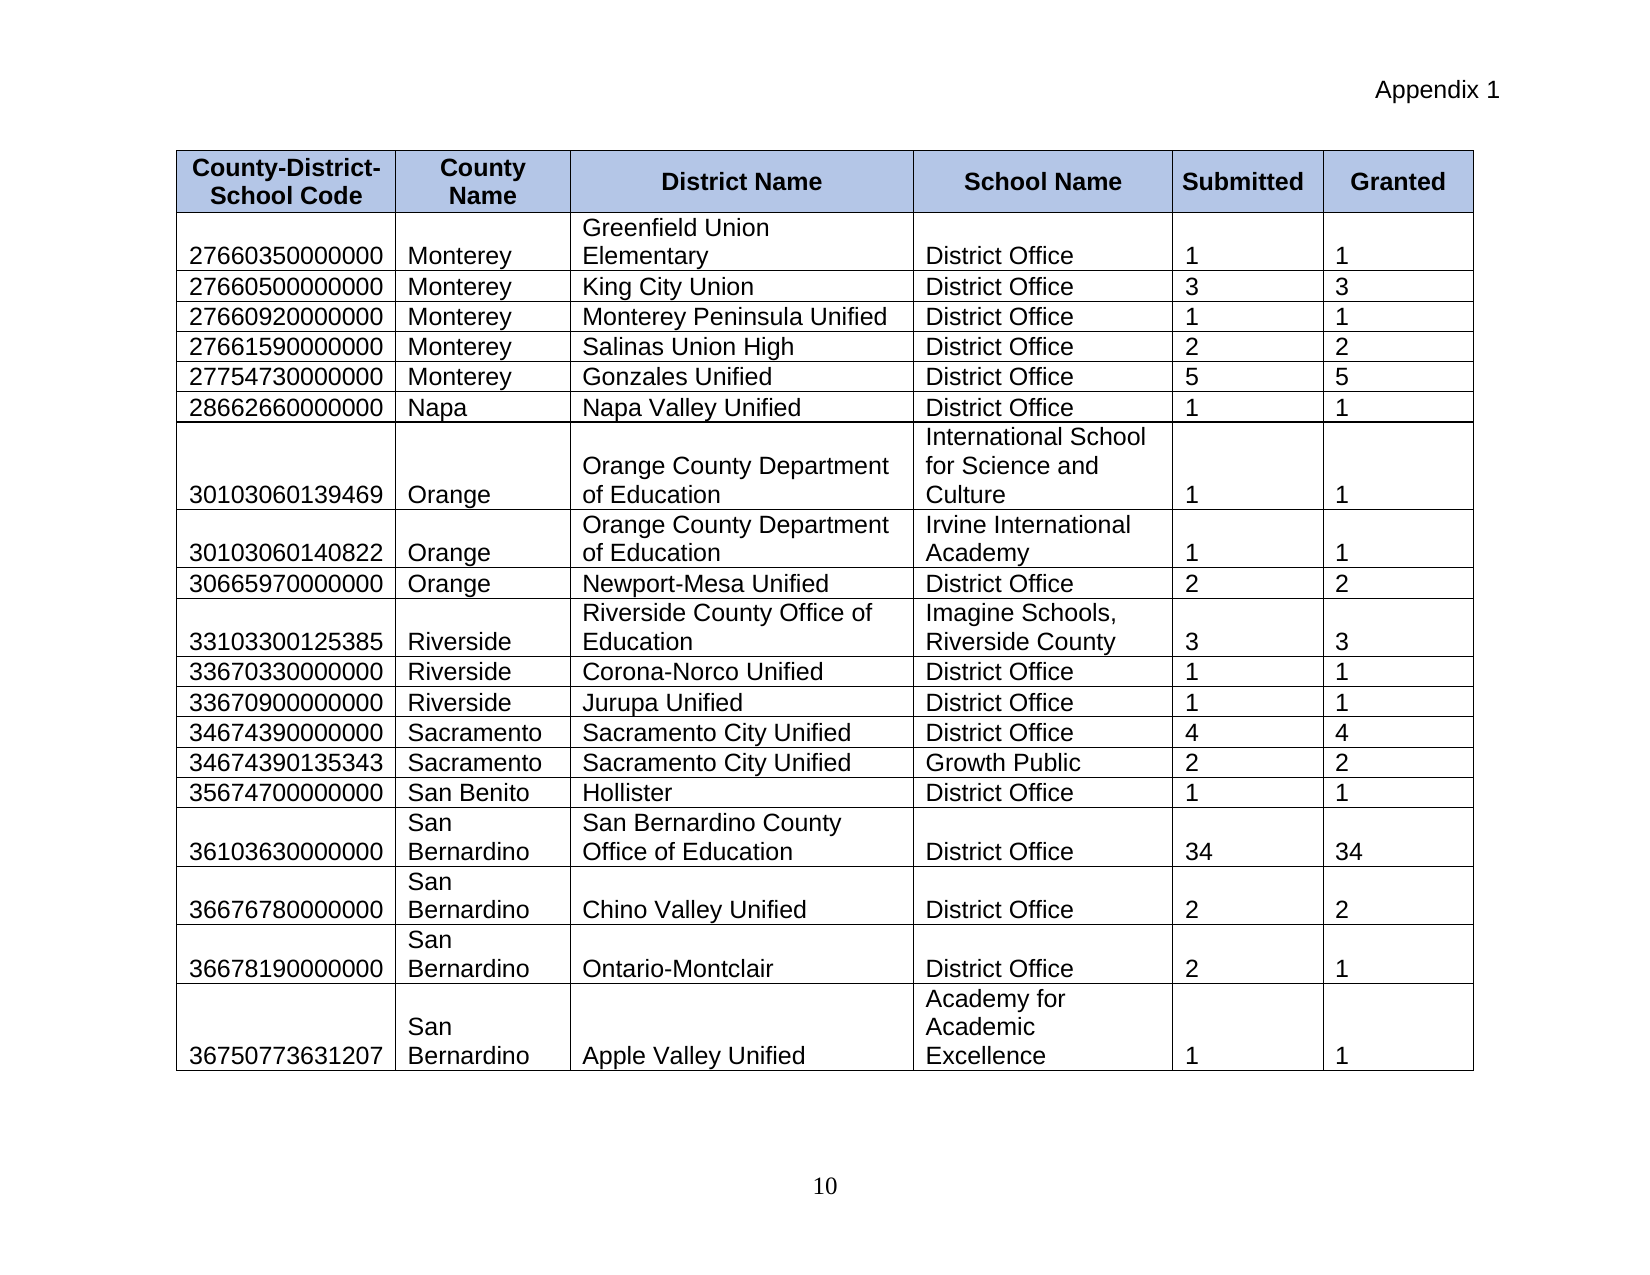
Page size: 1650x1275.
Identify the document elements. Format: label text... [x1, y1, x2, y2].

table_cell 34674390135343 [177, 748, 395, 777]
table_cell Imagine Schools, Riverside County [914, 599, 1172, 656]
table_cell Sacramento [396, 748, 570, 777]
table_cell 1 [1324, 687, 1473, 716]
table_cell 1 [1324, 423, 1473, 509]
table_cell 30103060139469 [177, 423, 395, 509]
table_cell Academy for Academic Excellence [914, 984, 1172, 1070]
table_cell 28662660000000 [177, 392, 395, 421]
table_cell 33670900000000 [177, 687, 395, 716]
table_cell San Bernardino County Office of Education [571, 808, 913, 866]
table_cell 34 [1324, 808, 1473, 866]
table_cell District Office [914, 808, 1172, 866]
table_cell 1 [1324, 302, 1473, 331]
table_cell 36750773631207 [177, 984, 395, 1070]
table_cell 2 [1173, 925, 1323, 983]
table_cell King City Union [571, 271, 913, 301]
table_cell District Office [914, 657, 1172, 686]
table_cell District Office [914, 213, 1172, 270]
table_cell Riverside County Office of Education [571, 599, 913, 656]
table_cell San Bernardino [396, 808, 570, 866]
table_cell 33103300125385 [177, 599, 395, 656]
table_cell 1 [1324, 213, 1473, 270]
table_cell Monterey [396, 332, 570, 361]
table_cell 1 [1173, 778, 1323, 807]
table_cell District Office [914, 568, 1172, 597]
table_cell Riverside [396, 599, 570, 656]
table_cell 1 [1173, 984, 1323, 1070]
table_header County Name [396, 151, 570, 212]
table_cell Newport-Mesa Unified [571, 568, 913, 597]
table_cell 30103060140822 [177, 510, 395, 567]
table_cell San Bernardino [396, 925, 570, 983]
table_cell District Office [914, 302, 1172, 331]
table_cell 36678190000000 [177, 925, 395, 983]
table_cell 1 [1324, 510, 1473, 567]
table_cell Ontario-Montclair [571, 925, 913, 983]
table_cell 1 [1324, 392, 1473, 421]
table_cell Orange [396, 568, 570, 597]
table_cell 1 [1173, 423, 1323, 509]
table_cell 36103630000000 [177, 808, 395, 866]
table_cell 1 [1173, 657, 1323, 686]
table_cell Monterey [396, 362, 570, 391]
table_cell 33670330000000 [177, 657, 395, 686]
table_cell Sacramento City Unified [571, 717, 913, 747]
table_header Submitted [1173, 151, 1323, 212]
table_cell Napa Valley Unified [571, 392, 913, 421]
table_cell Napa [396, 392, 570, 421]
table_cell Monterey [396, 271, 570, 301]
table_cell Orange [396, 510, 570, 567]
table_cell Sacramento [396, 717, 570, 747]
table_cell 30665970000000 [177, 568, 395, 597]
table_cell 2 [1173, 867, 1323, 924]
table_cell Gonzales Unified [571, 362, 913, 391]
table_cell San Bernardino [396, 867, 570, 924]
table_cell 1 [1324, 984, 1473, 1070]
table_cell Monterey [396, 213, 570, 270]
table_cell 3 [1173, 271, 1323, 301]
table_cell 5 [1173, 362, 1323, 391]
table_cell San Benito [396, 778, 570, 807]
table_cell Hollister [571, 778, 913, 807]
table_cell 2 [1173, 568, 1323, 597]
table_cell 27660350000000 [177, 213, 395, 270]
table_cell Monterey Peninsula Unified [571, 302, 913, 331]
table_cell District Office [914, 362, 1172, 391]
table_cell District Office [914, 332, 1172, 361]
table_cell 1 [1173, 213, 1323, 270]
table_cell International School for Science and Culture [914, 423, 1172, 509]
table_cell 1 [1324, 778, 1473, 807]
table_cell 27660500000000 [177, 271, 395, 301]
table_cell 35674700000000 [177, 778, 395, 807]
table_cell District Office [914, 717, 1172, 747]
table_cell Greenfield Union Elementary [571, 213, 913, 270]
table_cell 2 [1324, 332, 1473, 361]
table_cell District Office [914, 867, 1172, 924]
table_cell 2 [1173, 748, 1323, 777]
table_cell 1 [1324, 925, 1473, 983]
table_cell 5 [1324, 362, 1473, 391]
table_cell 2 [1324, 568, 1473, 597]
table_header District Name [571, 151, 913, 212]
table_cell 36676780000000 [177, 867, 395, 924]
table_cell 2 [1324, 748, 1473, 777]
table_cell Irvine International Academy [914, 510, 1172, 567]
table_cell 4 [1173, 717, 1323, 747]
table_cell District Office [914, 687, 1172, 716]
table_cell Sacramento City Unified [571, 748, 913, 777]
table_cell District Office [914, 925, 1172, 983]
table_cell 27754730000000 [177, 362, 395, 391]
table_cell Chino Valley Unified [571, 867, 913, 924]
table_cell Riverside [396, 687, 570, 716]
table_cell 34674390000000 [177, 717, 395, 747]
table_cell Orange [396, 423, 570, 509]
table_cell District Office [914, 271, 1172, 301]
table_cell Riverside [396, 657, 570, 686]
table_cell 3 [1324, 271, 1473, 301]
table_cell Monterey [396, 302, 570, 331]
table_cell Growth Public [914, 748, 1172, 777]
table_cell Salinas Union High [571, 332, 913, 361]
table_cell Apple Valley Unified [571, 984, 913, 1070]
table_cell 27660920000000 [177, 302, 395, 331]
table_header County-District- School Code [177, 151, 395, 212]
table_cell 2 [1324, 867, 1473, 924]
table_cell Orange County Department of Education [571, 510, 913, 567]
table_cell Corona-Norco Unified [571, 657, 913, 686]
table_cell 1 [1324, 657, 1473, 686]
table_cell 27661590000000 [177, 332, 395, 361]
table_cell Orange County Department of Education [571, 423, 913, 509]
table_cell San Bernardino [396, 984, 570, 1070]
table_cell 3 [1324, 599, 1473, 656]
table_cell 1 [1173, 687, 1323, 716]
table_header School Name [914, 151, 1172, 212]
table_cell District Office [914, 778, 1172, 807]
table_header Granted [1324, 151, 1473, 212]
table_cell 2 [1173, 332, 1323, 361]
table_cell 1 [1173, 302, 1323, 331]
table_cell 3 [1173, 599, 1323, 656]
table_cell 1 [1173, 510, 1323, 567]
table_cell 34 [1173, 808, 1323, 866]
table_cell Jurupa Unified [571, 687, 913, 716]
table_cell District Office [914, 392, 1172, 421]
table_cell 4 [1324, 717, 1473, 747]
table_cell 1 [1173, 392, 1323, 421]
